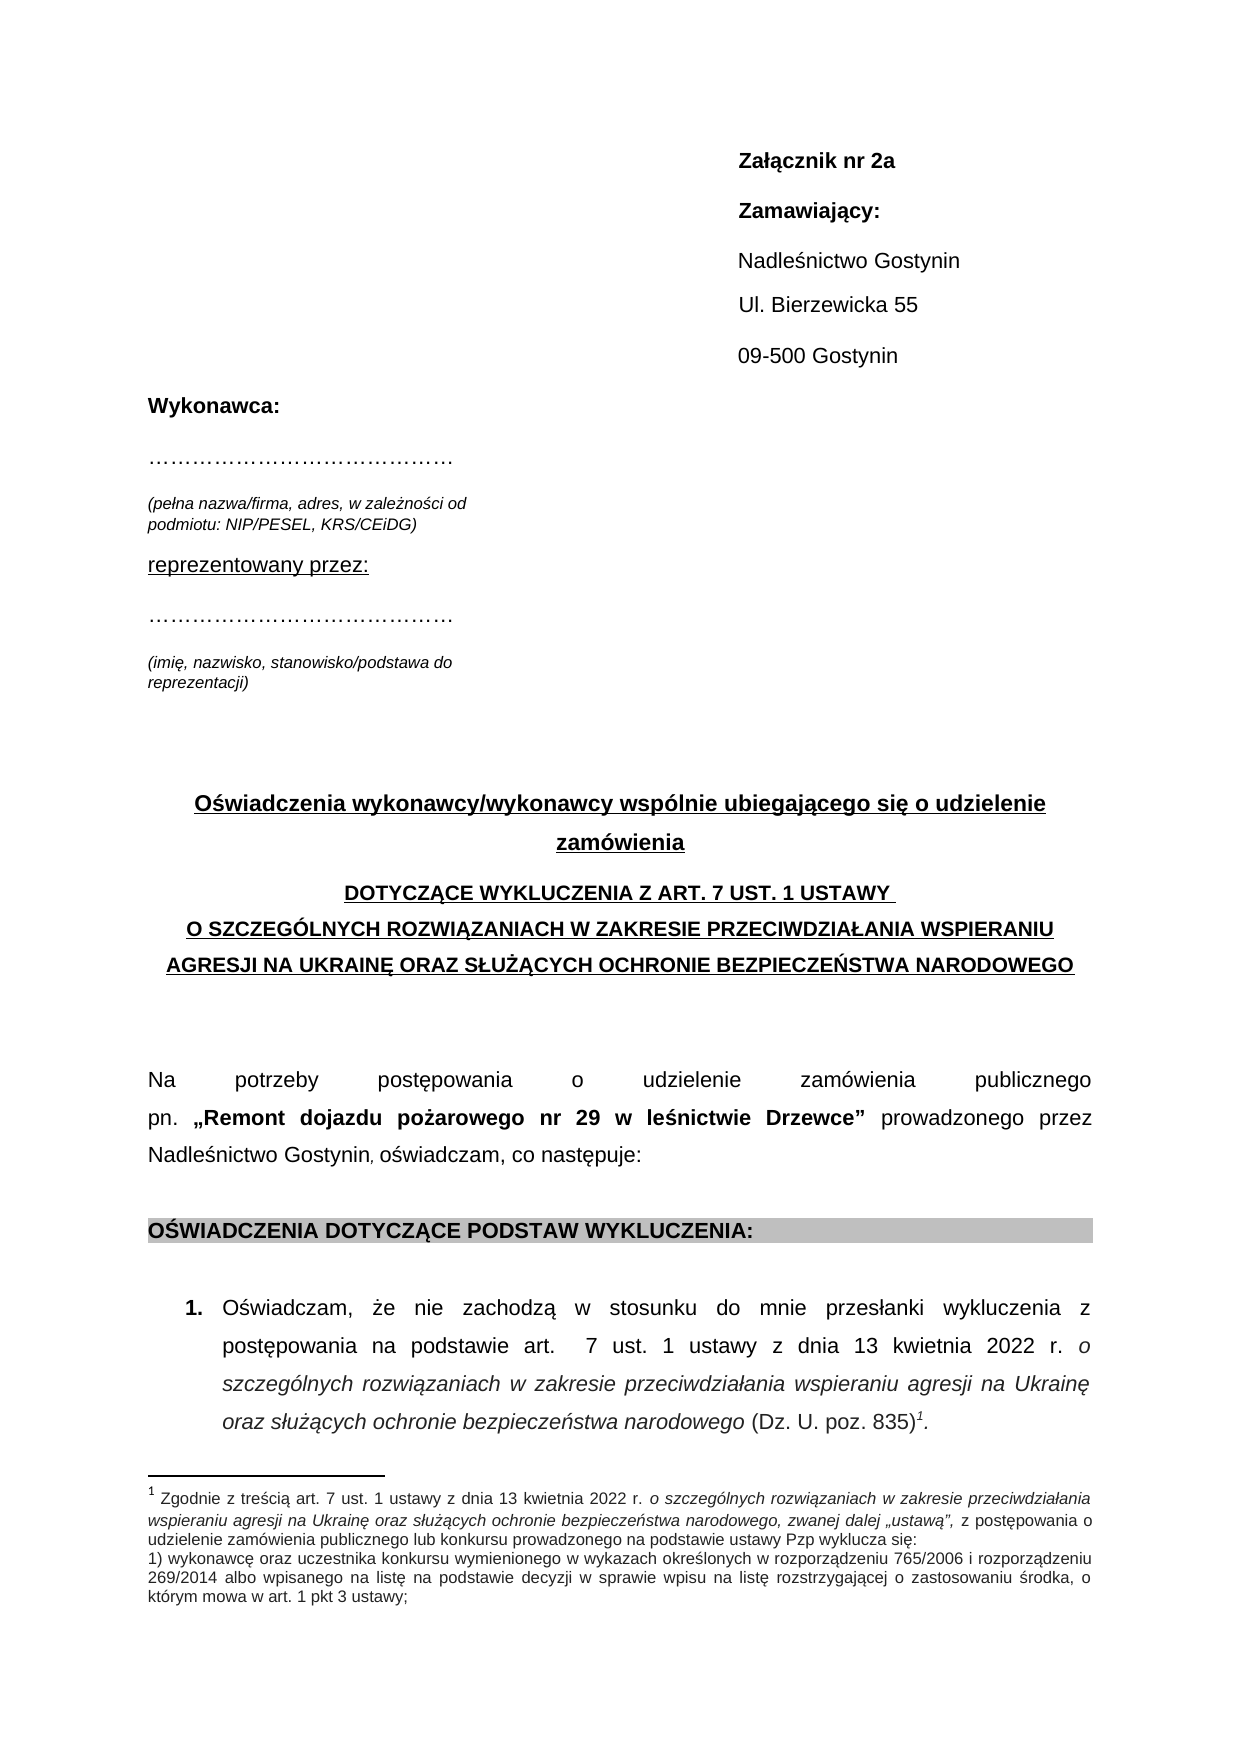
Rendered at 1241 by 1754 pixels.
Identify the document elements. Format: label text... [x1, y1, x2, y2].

text reprezentowany przez: [148, 552, 1093, 577]
list Oświadczam, że nie zachodzą w stosunku do mnie przesłanki wykluczenia z postępowania na podstawie art. 7 ust. 1 ustawy z dnia 13 kwietnia 2022 r. o szczególnych rozwiązaniach w zakresie przeciwdziałania wspieraniu agresji na Ukrainę oraz służących ochronie bezpieczeństwa narodowego (Dz. U. poz. 835). [185, 1295, 1093, 1434]
text 09-500 Gostynin [664, 343, 1093, 368]
text Zamawiający: [694, 198, 1093, 223]
text Ul. Bierzewicka 55 [738, 292, 1093, 317]
text Nadleśnictwo Gostynin [664, 248, 1093, 274]
text (pełna nazwa/firma, adres, w zależności od podmiotu: NIP/PESEL, KRS/CEiDG) [148, 494, 472, 534]
text DOTYCZĄCE WYKLUCZENIA Z ART. 7 UST. 1 USTAWY o szczególnych rozwiązaniach w zakresie przeciwdziałania wspieraniu agresji na Ukrainę oraz służących ochronie bezpieczeństwa narodowego [148, 881, 1093, 977]
text Oświadczenia wykonawcy/wykonawcy wspólnie ubiegającego się o udzielenie zamówienia [148, 790, 1093, 856]
text …………………………………… [148, 602, 472, 627]
text Na potrzeby postępowania o udzielenie zamówienia publicznego pn. „Remont dojazdu pożarowego nr 29 w leśnictwie Drzewce” prowadzonego przez Nadleśnictwo Gostynin, oświadczam, co następuje: [148, 1067, 1093, 1167]
text Załącznik nr 2a [694, 148, 1093, 173]
text (imię, nazwisko, stanowisko/podstawa do reprezentacji) [148, 653, 472, 692]
text …………………………………… [148, 443, 472, 469]
text Wykonawca: [148, 393, 1093, 418]
text OŚWIADCZENIA DOTYCZĄCE PODSTAW WYKLUCZENIA: [148, 1218, 1093, 1243]
